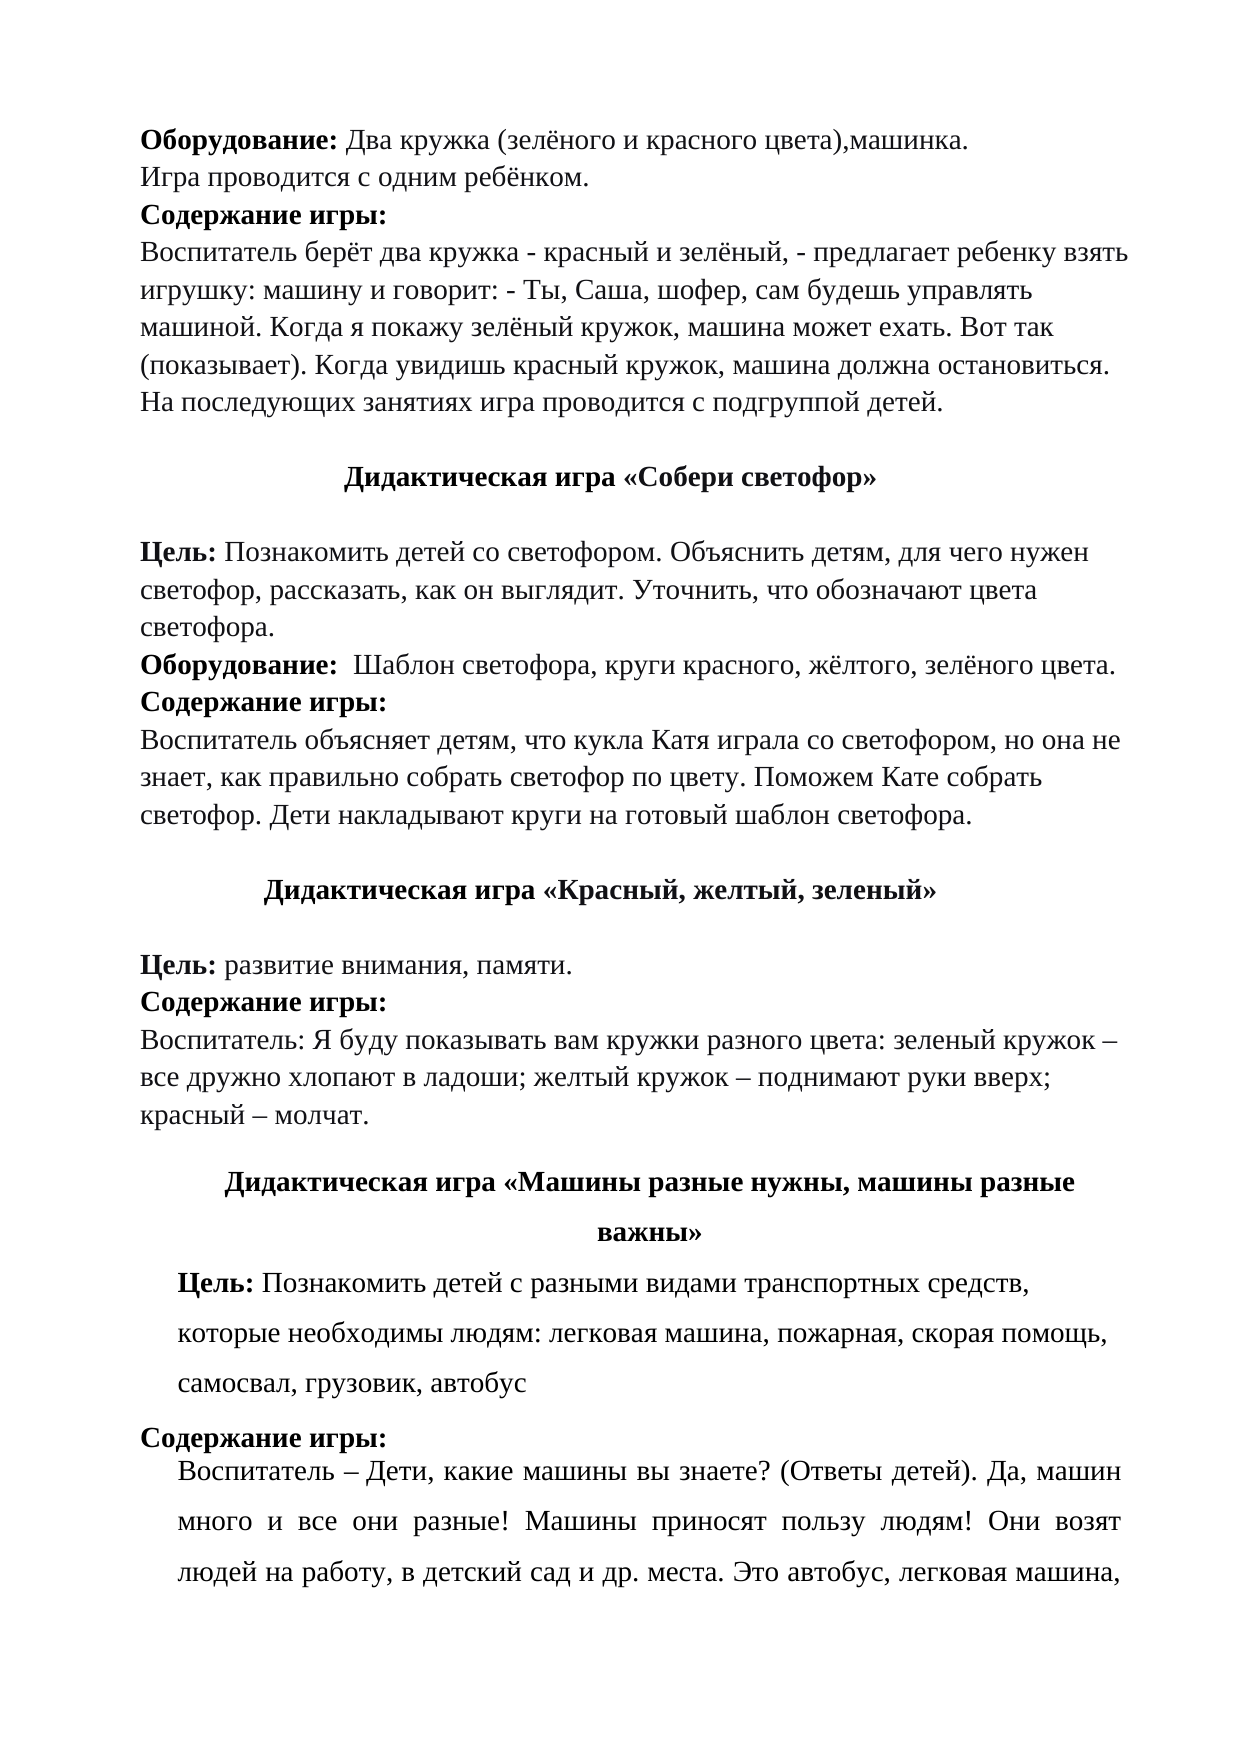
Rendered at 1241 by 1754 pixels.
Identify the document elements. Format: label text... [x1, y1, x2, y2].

text Дидактическая игра «Собери светофор» [140, 456, 1149, 493]
text Оборудование: Шаблон светофора, круги красного, жёлтого, зелёного цвета. [140, 643, 1149, 681]
text Цель: Познакомить детей со светофором. Объяснить детям, для чего нужен светофор, рассказать, как он выглядит. Уточнить, что обозначают цвета светофора. [140, 531, 1149, 643]
text Оборудование: Два кружка (зелёного и красного цвета),машинка. [140, 118, 1149, 156]
text Цель: Познакомить детей с разными видами транспортных средств, которые необходимы людям: легковая машина, пожарная, скорая помощь, самосвал, грузовик, автобус [177, 1265, 1122, 1399]
text Содержание игры: [140, 981, 1149, 1018]
text Воспитатель берёт два кружка - красный и зелёный, - предлагает ребенку взять игрушку: машину и говорит: - Ты, Саша, шофер, сам будешь управлять машиной. Когда я покажу зелёный кружок, машина может ехать. Вот так (показывает). Когда увидишь красный кружок, машина должна остановиться. На последующих занятиях игра проводится с подгруппой детей. [140, 231, 1149, 418]
text Содержание игры: [140, 1416, 1149, 1453]
text Игра проводится с одним ребёнком. [140, 156, 1149, 193]
text Воспитатель: Я буду показывать вам кружки разного цвета: зеленый кружок – все дружно хлопают в ладоши; желтый кружок – поднимают руки вверх; красный – молчат. [140, 1018, 1152, 1131]
text Дидактическая игра «Красный, желтый, зеленый» [140, 868, 1152, 906]
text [177, 1453, 1122, 1587]
text Воспитатель объясняет детям, что кукла Катя играла со светофором, но она не знает, как правильно собрать светофор по цвету. Поможем Кате собрать светофор. Дети накладывают круги на готовый шаблон светофора. [140, 718, 1149, 831]
text Содержание игры: [140, 681, 1149, 718]
text Содержание игры: [140, 193, 1149, 231]
text Дидактическая игра «Машины разные нужны, машины разные важны» [177, 1164, 1122, 1248]
text Цель: развитие внимания, памяти. [140, 943, 1152, 981]
